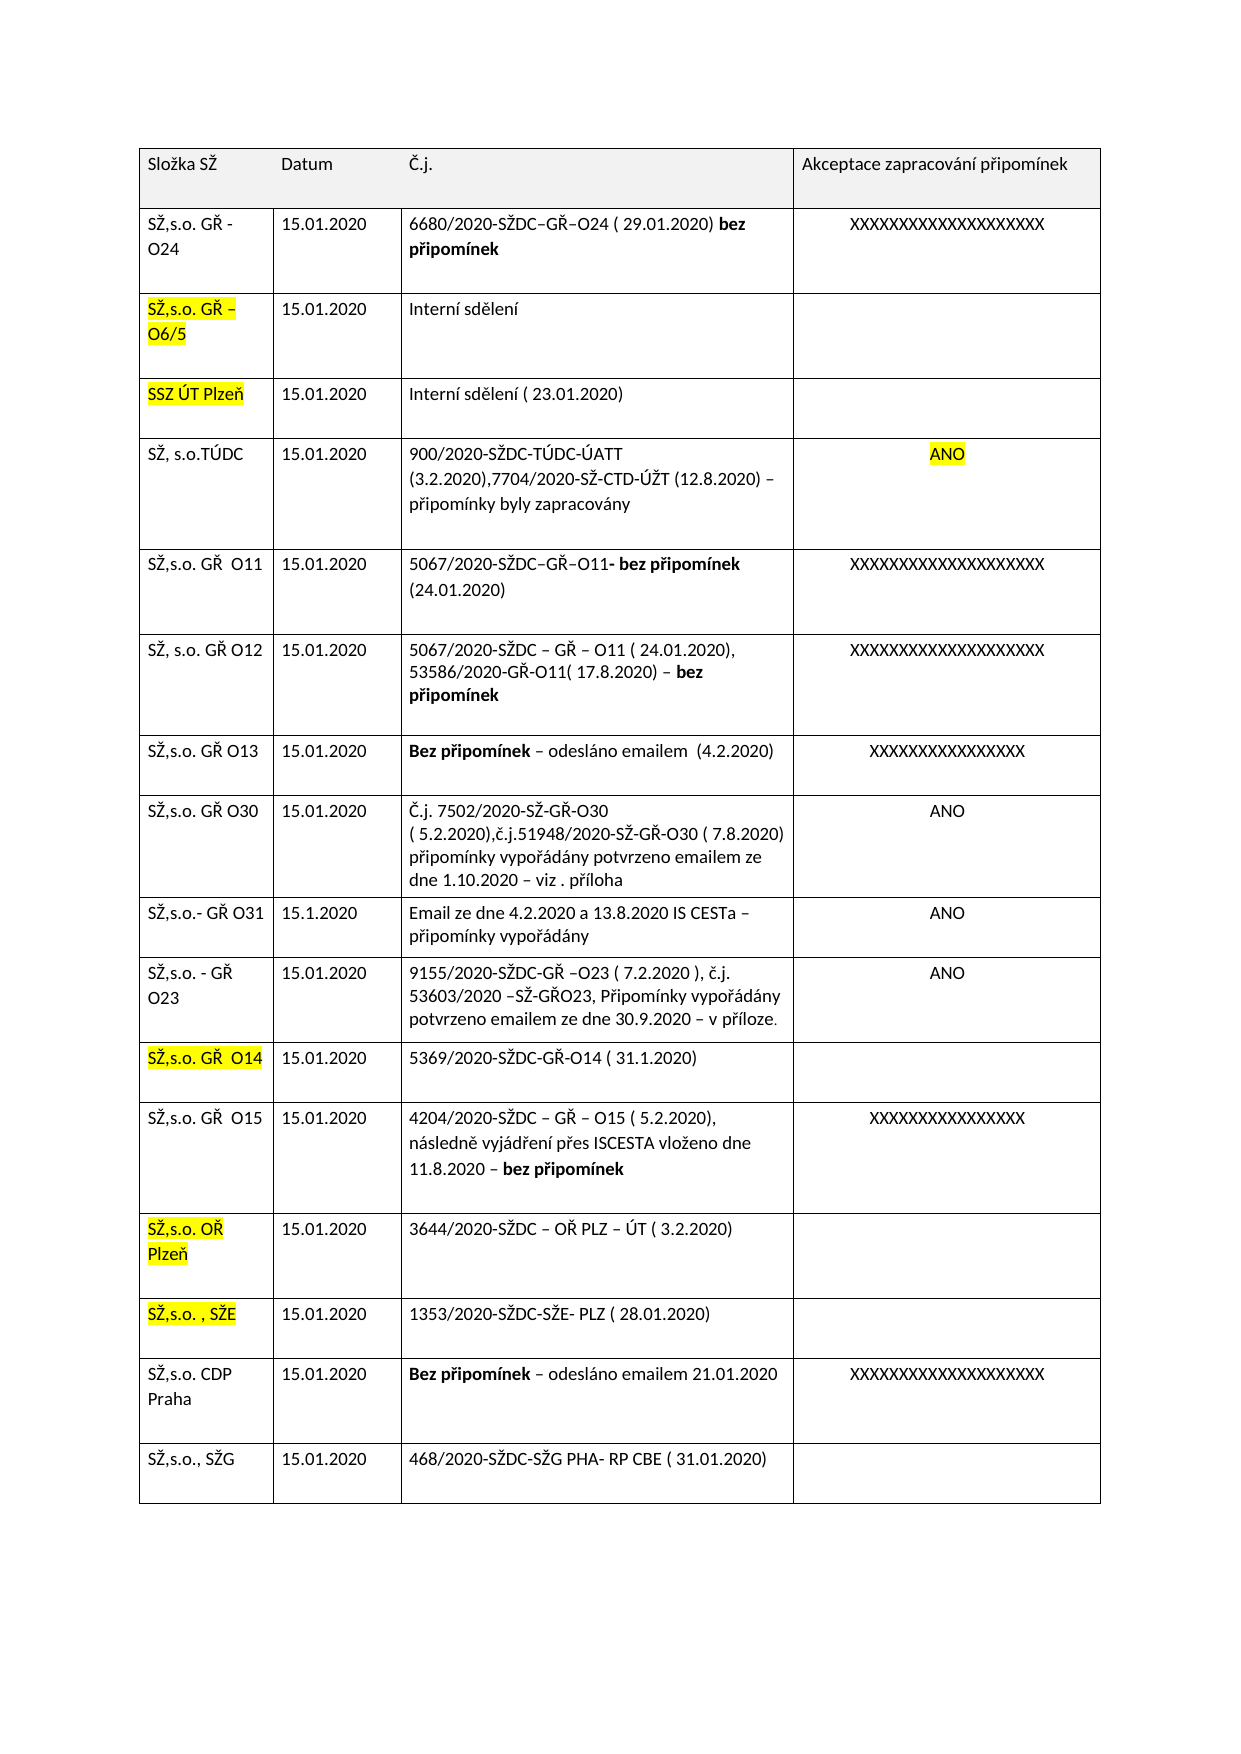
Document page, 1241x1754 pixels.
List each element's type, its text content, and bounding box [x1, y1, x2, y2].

table_cell ANO [794, 958, 1100, 1042]
table_cell 4204/2020-SŽDC – GŘ – O15 ( 5.2.2020), následně vyjádření přes ISCESTA vloženo dne 11.8.2020 – bez připomínek [402, 1103, 793, 1213]
table_cell SŽ,s.o., SŽG [140, 1444, 273, 1503]
table_cell 15.01.2020 [274, 1043, 401, 1102]
table_header Datum [273, 149, 401, 208]
table_header Č.j. [401, 149, 793, 208]
table_cell 15.01.2020 [274, 379, 401, 438]
table_cell [794, 294, 1100, 378]
table_cell Bez připomínek – odesláno emailem 21.01.2020 [402, 1359, 793, 1443]
table_cell 15.01.2020 [274, 1444, 401, 1503]
table_cell SŽ, s.o.TÚDC [140, 439, 273, 548]
table_cell 15.01.2020 [274, 439, 401, 548]
table_cell 15.01.2020 [274, 294, 401, 378]
table_cell 15.01.2020 [274, 635, 401, 735]
table_cell Č.j. 7502/2020-SŽ-GŘ-O30 ( 5.2.2020),č.j.51948/2020-SŽ-GŘ-O30 ( 7.8.2020) připomínky vypořádány potvrzeno emailem ze dne 1.10.2020 – viz . příloha [402, 796, 793, 897]
table_cell [794, 1214, 1100, 1298]
table_cell 15.01.2020 [274, 1214, 401, 1298]
table_cell [794, 1043, 1100, 1102]
table_cell SSZ ÚT Plzeň [140, 379, 273, 438]
table_cell 15.01.2020 [274, 796, 401, 897]
table_cell SŽ,s.o. GŘ O14 [140, 1043, 273, 1102]
table_cell XXXXXXXXXXXXXXXXXXXX [794, 209, 1100, 293]
table_cell SŽ,s.o. CDP Praha [140, 1359, 273, 1443]
table_cell [794, 379, 1100, 438]
table_cell XXXXXXXXXXXXXXXXXXXX [794, 550, 1100, 634]
table_cell XXXXXXXXXXXXXXXX [794, 1103, 1100, 1213]
table_cell 9155/2020-SŽDC-GŘ –O23 ( 7.2.2020 ), č.j. 53603/2020 –SŽ-GŘO23, Připomínky vypořádány potvrzeno emailem ze dne 30.9.2020 – v příloze. [402, 958, 793, 1042]
table_cell XXXXXXXXXXXXXXXXXXXX [794, 1359, 1100, 1443]
table_cell [794, 1299, 1100, 1358]
table_cell 15.01.2020 [274, 209, 401, 293]
table_cell 5067/2020-SŽDC – GŘ – O11 ( 24.01.2020), 53586/2020-GŘ-O11( 17.8.2020) – bez připomínek [402, 635, 793, 735]
table_cell SŽ,s.o. - GŘ O23 [140, 958, 273, 1042]
table_cell ANO [794, 439, 1100, 548]
table_cell 15.01.2020 [274, 550, 401, 634]
table_cell 1353/2020-SŽDC-SŽE- PLZ ( 28.01.2020) [402, 1299, 793, 1358]
table_cell 900/2020-SŽDC-TÚDC-ÚATT (3.2.2020),7704/2020-SŽ-CTD-ÚŽT (12.8.2020) – připomínky byly zapracovány [402, 439, 793, 548]
table_cell XXXXXXXXXXXXXXXX [794, 736, 1100, 795]
table_cell 15.01.2020 [274, 1359, 401, 1443]
table_cell Interní sdělení ( 23.01.2020) [402, 379, 793, 438]
table_cell SŽ,s.o. GŘ - O24 [140, 209, 273, 293]
table_cell Email ze dne 4.2.2020 a 13.8.2020 IS CESTa – připomínky vypořádány [402, 898, 793, 957]
table_cell [794, 1444, 1100, 1503]
table_cell XXXXXXXXXXXXXXXXXXXX [794, 635, 1100, 735]
table_cell 468/2020-SŽDC-SŽG PHA- RP CBE ( 31.01.2020) [402, 1444, 793, 1503]
table_cell SŽ,s.o. GŘ –O6/5 [140, 294, 273, 378]
table_cell SŽ,s.o. GŘ O13 [140, 736, 273, 795]
table_cell ANO [794, 796, 1100, 897]
table_cell SŽ,s.o. OŘ Plzeň [140, 1214, 273, 1298]
table_header Složka SŽ [140, 149, 273, 208]
table_cell Bez připomínek – odesláno emailem (4.2.2020) [402, 736, 793, 795]
table_cell 15.01.2020 [274, 1299, 401, 1358]
table_cell SŽ,s.o.- GŘ O31 [140, 898, 273, 957]
table_cell 3644/2020-SŽDC – OŘ PLZ – ÚT ( 3.2.2020) [402, 1214, 793, 1298]
table_cell SŽ,s.o. GŘ O11 [140, 550, 273, 634]
table_cell 15.01.2020 [274, 1103, 401, 1213]
table_cell 15.1.2020 [274, 898, 401, 957]
table_cell 6680/2020-SŽDC–GŘ–O24 ( 29.01.2020) bez připomínek [402, 209, 793, 293]
table_cell Interní sdělení [402, 294, 793, 378]
table_cell 15.01.2020 [274, 958, 401, 1042]
table_cell 5369/2020-SŽDC-GŘ-O14 ( 31.1.2020) [402, 1043, 793, 1102]
table_cell SŽ, s.o. GŘ O12 [140, 635, 273, 735]
table_cell 5067/2020-SŽDC–GŘ–O11- bez připomínek (24.01.2020) [402, 550, 793, 634]
table_cell SŽ,s.o. GŘ O30 [140, 796, 273, 897]
table_cell ANO [794, 898, 1100, 957]
table_cell 15.01.2020 [274, 736, 401, 795]
table_header Akceptace zapracování připomínek [794, 149, 1100, 208]
table_cell SŽ,s.o. , SŽE [140, 1299, 273, 1358]
table_cell SŽ,s.o. GŘ O15 [140, 1103, 273, 1213]
